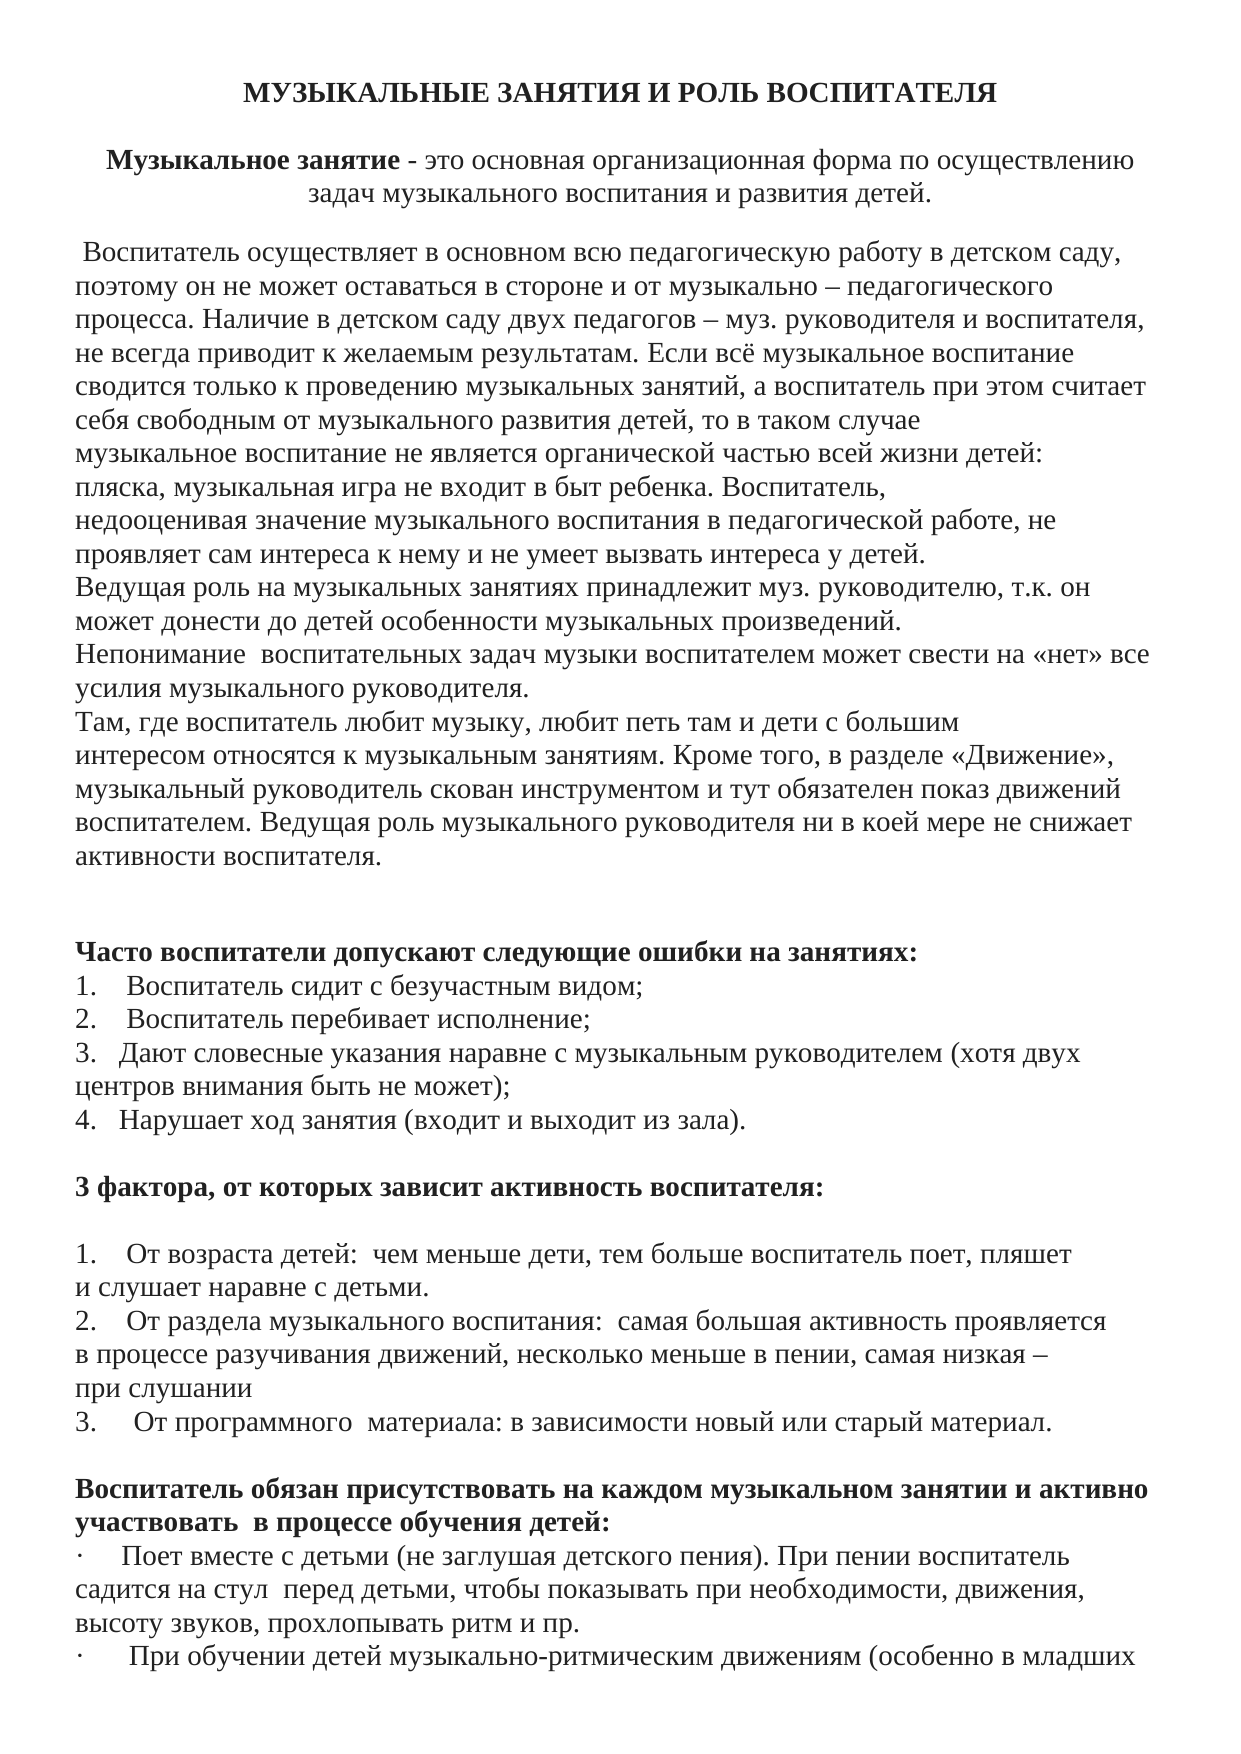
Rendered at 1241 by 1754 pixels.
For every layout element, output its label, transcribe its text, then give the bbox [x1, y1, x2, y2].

text Воспитатель осуществляет в основном всю педагогическую работу в детском саду, поэтому он не может оставаться в стороне и от музыкально – педагогического процесса. Наличие в детском саду двух педагогов – муз. руководителя и воспитателя, не всегда приводит к желаемым результатам. Если всё музыкальное воспитание сводится только к проведению музыкальных занятий, а воспитатель при этом считает себя свободным от музыкального развития детей, то в таком случае музыкальное воспитание не является органической частью всей жизни детей: пляска, музыкальная игра не входит в быт ребенка. Воспитатель, недооценивая значение музыкального воспитания в педагогической работе, не проявляет сам интереса к нему и не умеет вызвать интереса у детей. Ведущая роль на музыкальных занятиях принадлежит муз. руководителю, т.к. он может донести до детей особенности музыкальных произведений. Непонимание воспитательных задач музыки воспитателем может свести на «нет» все усилия музыкального руководителя. Там, где воспитатель любит музыку, любит петь там и дети с большим интересом относятся к музыкальным занятиям. Кроме того, в разделе «Движение», музыкальный руководитель скован инструментом и тут обязателен показ движений воспитателем. Ведущая роль музыкального руководителя ни в коей мере не снижает активности воспитателя. [75, 234, 1165, 871]
text МУЗЫКАЛЬНЫЕ ЗАНЯТИЯ И РОЛЬ ВОСПИТАТЕЛЯ Музыкальное занятие - это основная организационная форма по осуществлению задач музыкального воспитания и развития детей. [75, 75, 1165, 209]
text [75, 901, 1165, 1672]
